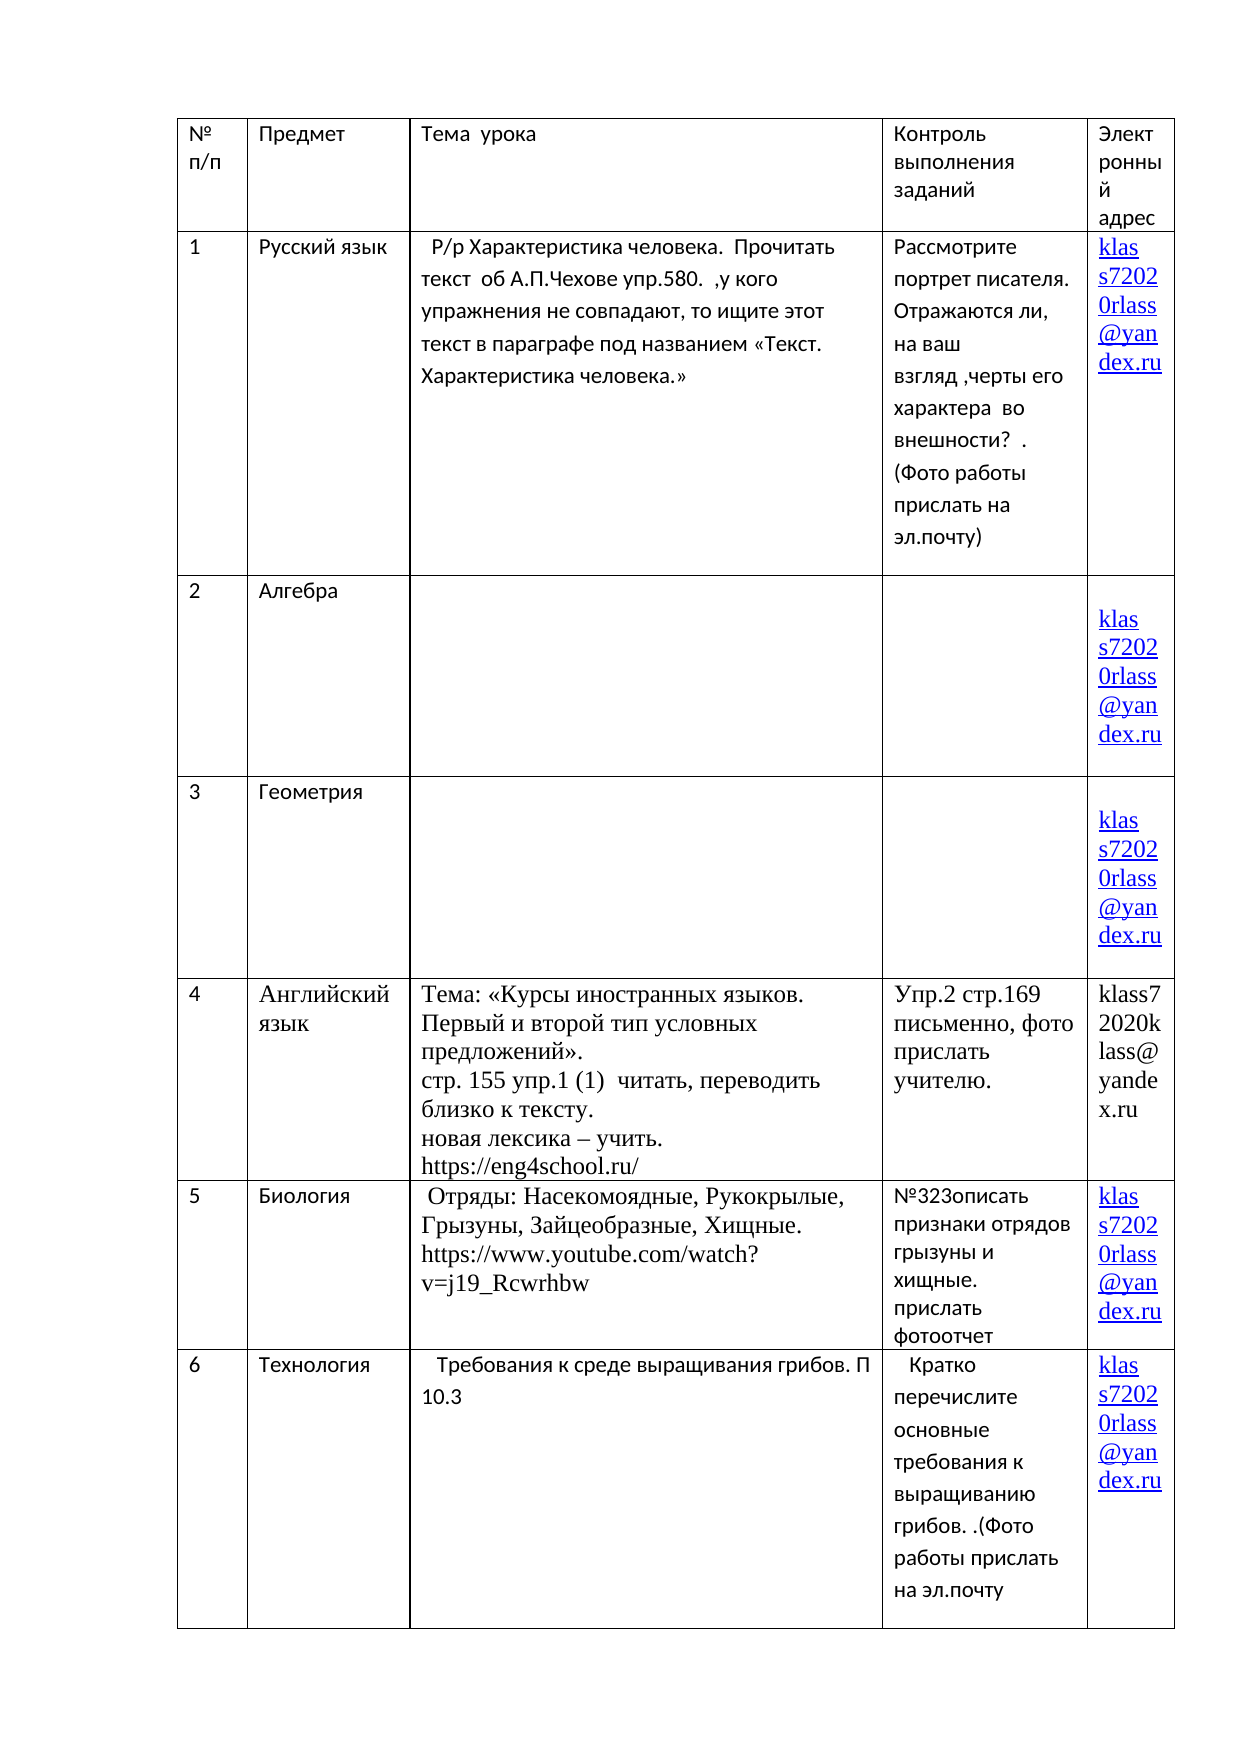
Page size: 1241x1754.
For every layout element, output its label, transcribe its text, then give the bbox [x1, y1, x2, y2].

table_cell 5 [178, 1181, 247, 1349]
table_cell Отряды: Насекомоядные, Рукокрылые, Грызуны, Зайцеобразные, Хищные. https://www.youtube.com/watch?v=j19_Rcwrhbw [411, 1181, 882, 1349]
table_cell [411, 777, 882, 978]
table_header Тема урока [411, 119, 882, 231]
table_cell Р/р Характеристика человека. Прочитать текст об А.П.Чехове упр.580. ,у кого упражнения не совпадают, то ищите этот текст в параграфе под названием «Текст. Характеристика человека.» [411, 232, 882, 575]
table_cell Тема: «Курсы иностранных языков. Первый и второй тип условных предложений». стр. 155 упр.1 (1) читать, переводить близко к тексту. новая лексика – учить. https://eng4school.ru/ [411, 979, 882, 1180]
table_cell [1088, 1350, 1174, 1628]
table_cell Технология [248, 1350, 409, 1628]
table_cell 4 [178, 979, 247, 1180]
table_header Предмет [248, 119, 409, 231]
table_cell klass72020rlass@yandex.ru [1088, 1181, 1174, 1349]
table_cell 1 [178, 232, 247, 575]
table_cell Биология [248, 1181, 409, 1349]
table_cell Упр.2 стр.169 письменно, фото прислать учителю. [883, 979, 1087, 1180]
table_cell klass72020rlass@yandex.ru [1088, 232, 1174, 575]
table_cell 2 [178, 576, 247, 776]
table_cell №323описать признаки отрядов грызуны и хищные. прислать фотоотчет [883, 1181, 1087, 1349]
table_header Контроль выполнения заданий [883, 119, 1087, 231]
table_cell klass72020rlass@yandex.ru [1088, 777, 1174, 978]
table_cell klass72020klass@yandex.ru [1088, 979, 1174, 1180]
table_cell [411, 1350, 882, 1628]
table_cell Алгебра [248, 576, 409, 776]
table_cell [883, 777, 1087, 978]
table_cell [411, 576, 882, 776]
table_header № п/п [178, 119, 247, 231]
table_cell [883, 576, 1087, 776]
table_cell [883, 1350, 1087, 1628]
table_cell Геометрия [248, 777, 409, 978]
table_cell 3 [178, 777, 247, 978]
table_cell 6 [178, 1350, 247, 1628]
table_cell klass72020rlass@yandex.ru [1088, 576, 1174, 776]
table_cell Русский язык [248, 232, 409, 575]
table_cell Английский язык [248, 979, 409, 1180]
table_header Электронный адрес [1088, 119, 1174, 231]
table_cell Рассмотрите портрет писателя. Отражаются ли, на ваш взгляд ,черты его характера во внешности? .(Фото работы прислать на эл.почту) [883, 232, 1087, 575]
